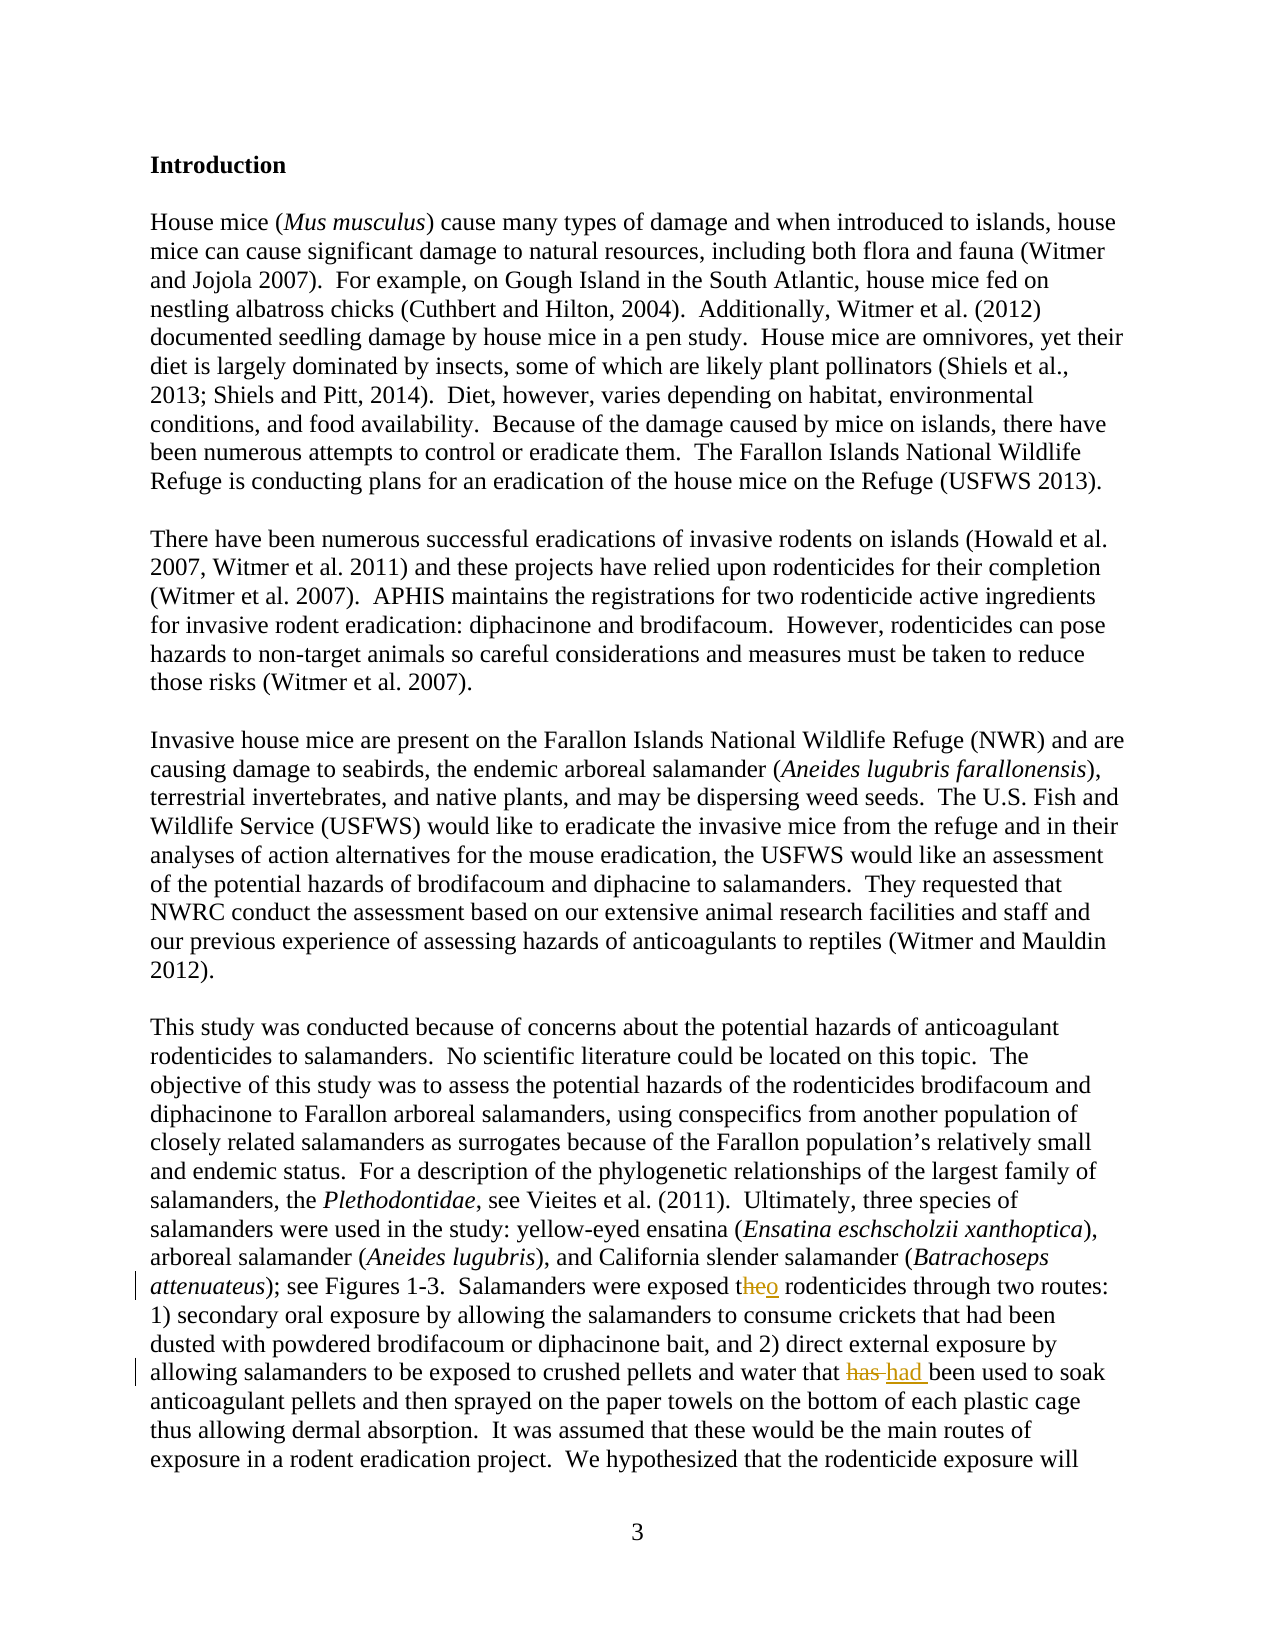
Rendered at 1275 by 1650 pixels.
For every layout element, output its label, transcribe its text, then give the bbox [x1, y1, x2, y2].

text There have been numerous successful eradications of invasive rodents on islands (Howald et al. 2007, Witmer et al. 2011) and these projects have relied upon rodenticides for their completion (Witmer et al. 2007). APHIS maintains the registrations for two rodenticide active ingredients for invasive rodent eradication: diphacinone and brodifacoum. However, rodenticides can pose hazards to non-target animals so careful considerations and measures must be taken to reduce those risks (Witmer et al. 2007). [150, 524, 1125, 696]
text Introduction [150, 150, 1125, 179]
text House mice (Mus musculus) cause many types of damage and when introduced to islands, house mice can cause significant damage to natural resources, including both flora and fauna (Witmer and Jojola 2007). For example, on Gough Island in the South Atlantic, house mice fed on nestling albatross chicks (Cuthbert and Hilton, 2004). Additionally, Witmer et al. (2012) documented seedling damage by house mice in a pen study. House mice are omnivores, yet their diet is largely dominated by insects, some of which are likely plant pollinators (Shiels et al., 2013; Shiels and Pitt, 2014). Diet, however, varies depending on habitat, environmental conditions, and food availability. Because of the damage caused by mice on islands, there have been numerous attempts to control or eradicate them. The Farallon Islands National Wildlife Refuge is conducting plans for an eradication of the house mice on the Refuge (USFWS 2013). [150, 207, 1125, 495]
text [150, 1012, 1125, 1472]
text Invasive house mice are present on the Farallon Islands National Wildlife Refuge (NWR) and are causing damage to seabirds, the endemic arboreal salamander (Aneides lugubris farallonensis), terrestrial invertebrates, and native plants, and may be dispersing weed seeds. The U.S. Fish and Wildlife Service (USFWS) would like to eradicate the invasive mice from the refuge and in their analyses of action alternatives for the mouse eradication, the USFWS would like an assessment of the potential hazards of brodifacoum and diphacine to salamanders. They requested that NWRC conduct the assessment based on our extensive animal research facilities and staff and our previous experience of assessing hazards of anticoagulants to reptiles (Witmer and Mauldin 2012). [150, 725, 1125, 984]
